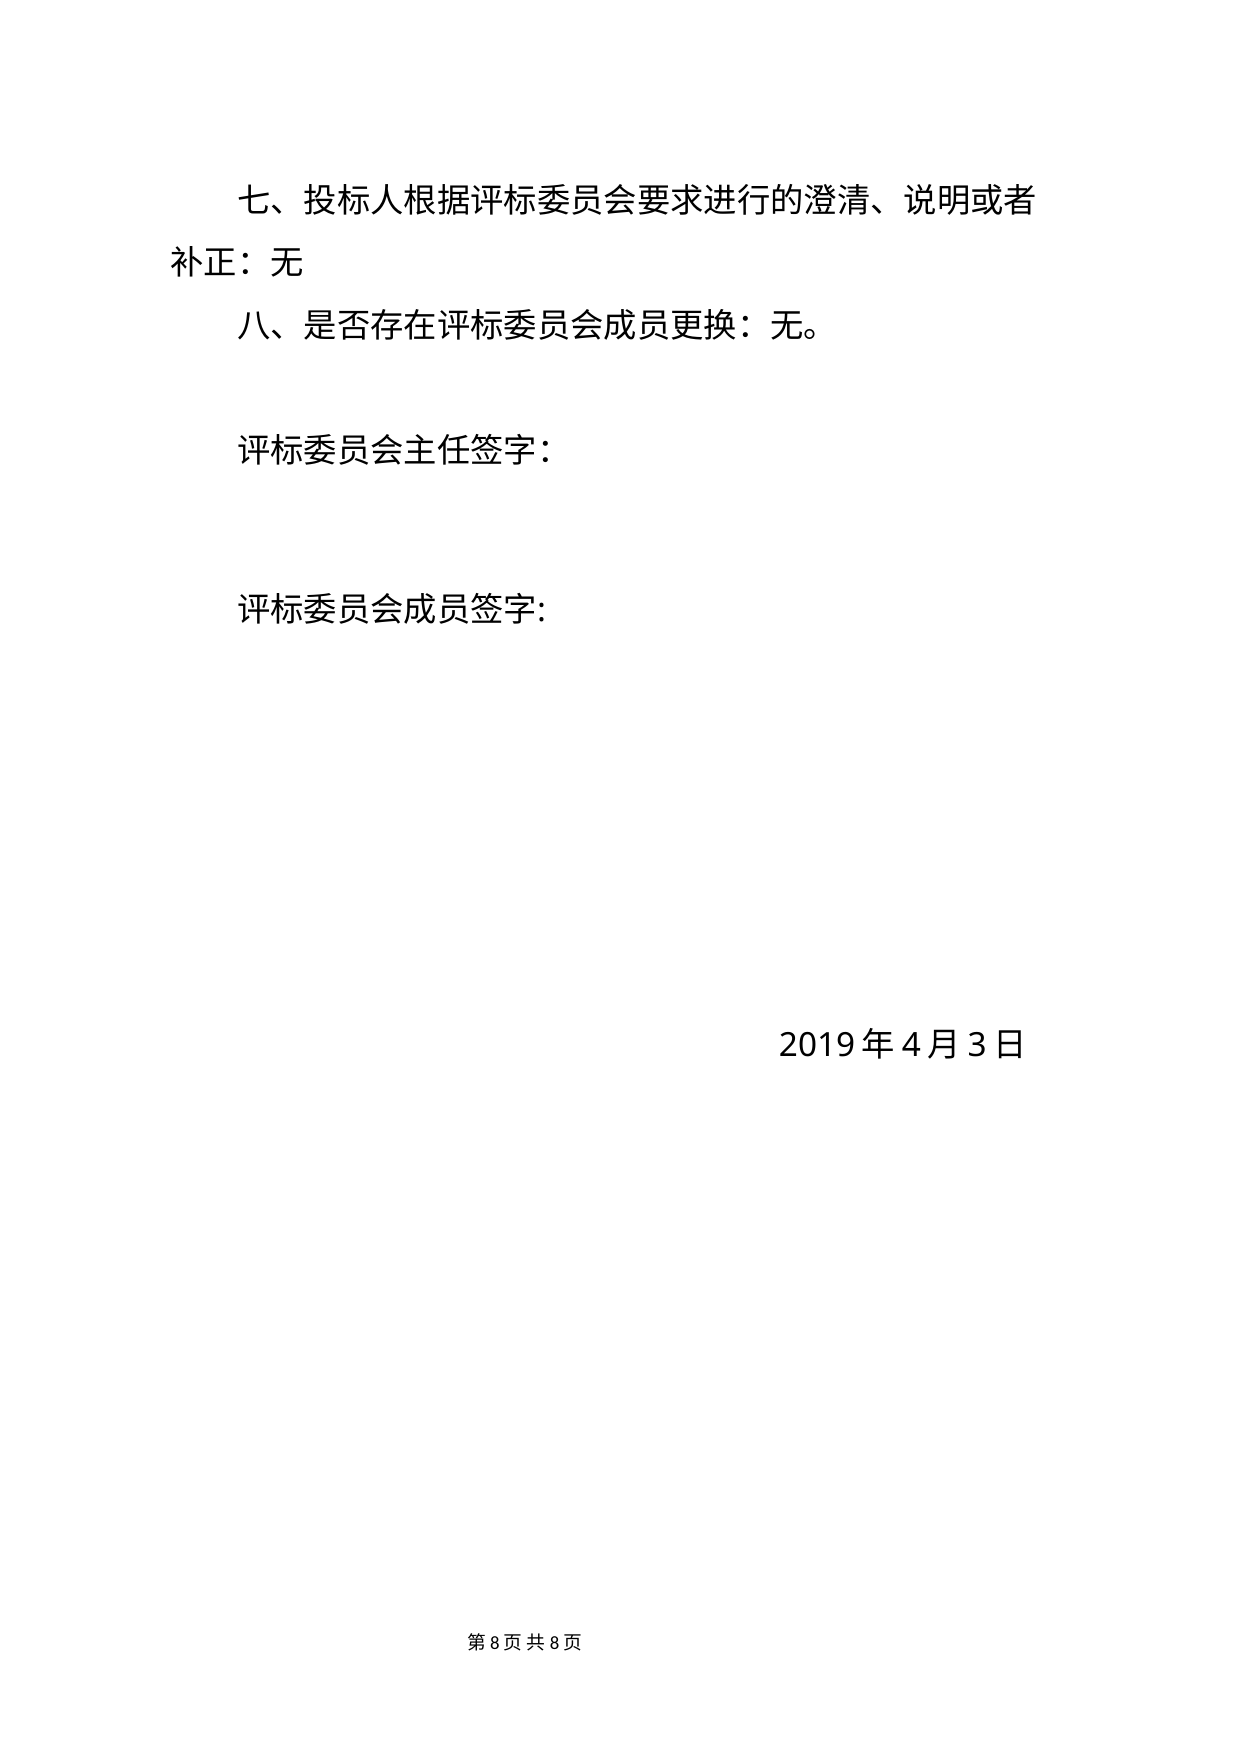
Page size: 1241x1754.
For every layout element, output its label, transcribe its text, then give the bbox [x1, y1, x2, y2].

text 八、是否存在评标委员会成员更换：无。 [170, 287, 1064, 349]
text 评标委员会成员签字: [170, 582, 1064, 631]
text 评标委员会主任签字： [170, 412, 1064, 474]
text 2019年4月3日 [170, 1007, 1064, 1069]
text 七、投标人根据评标委员会要求进行的澄清、说明或者补正：无 [170, 162, 1064, 287]
